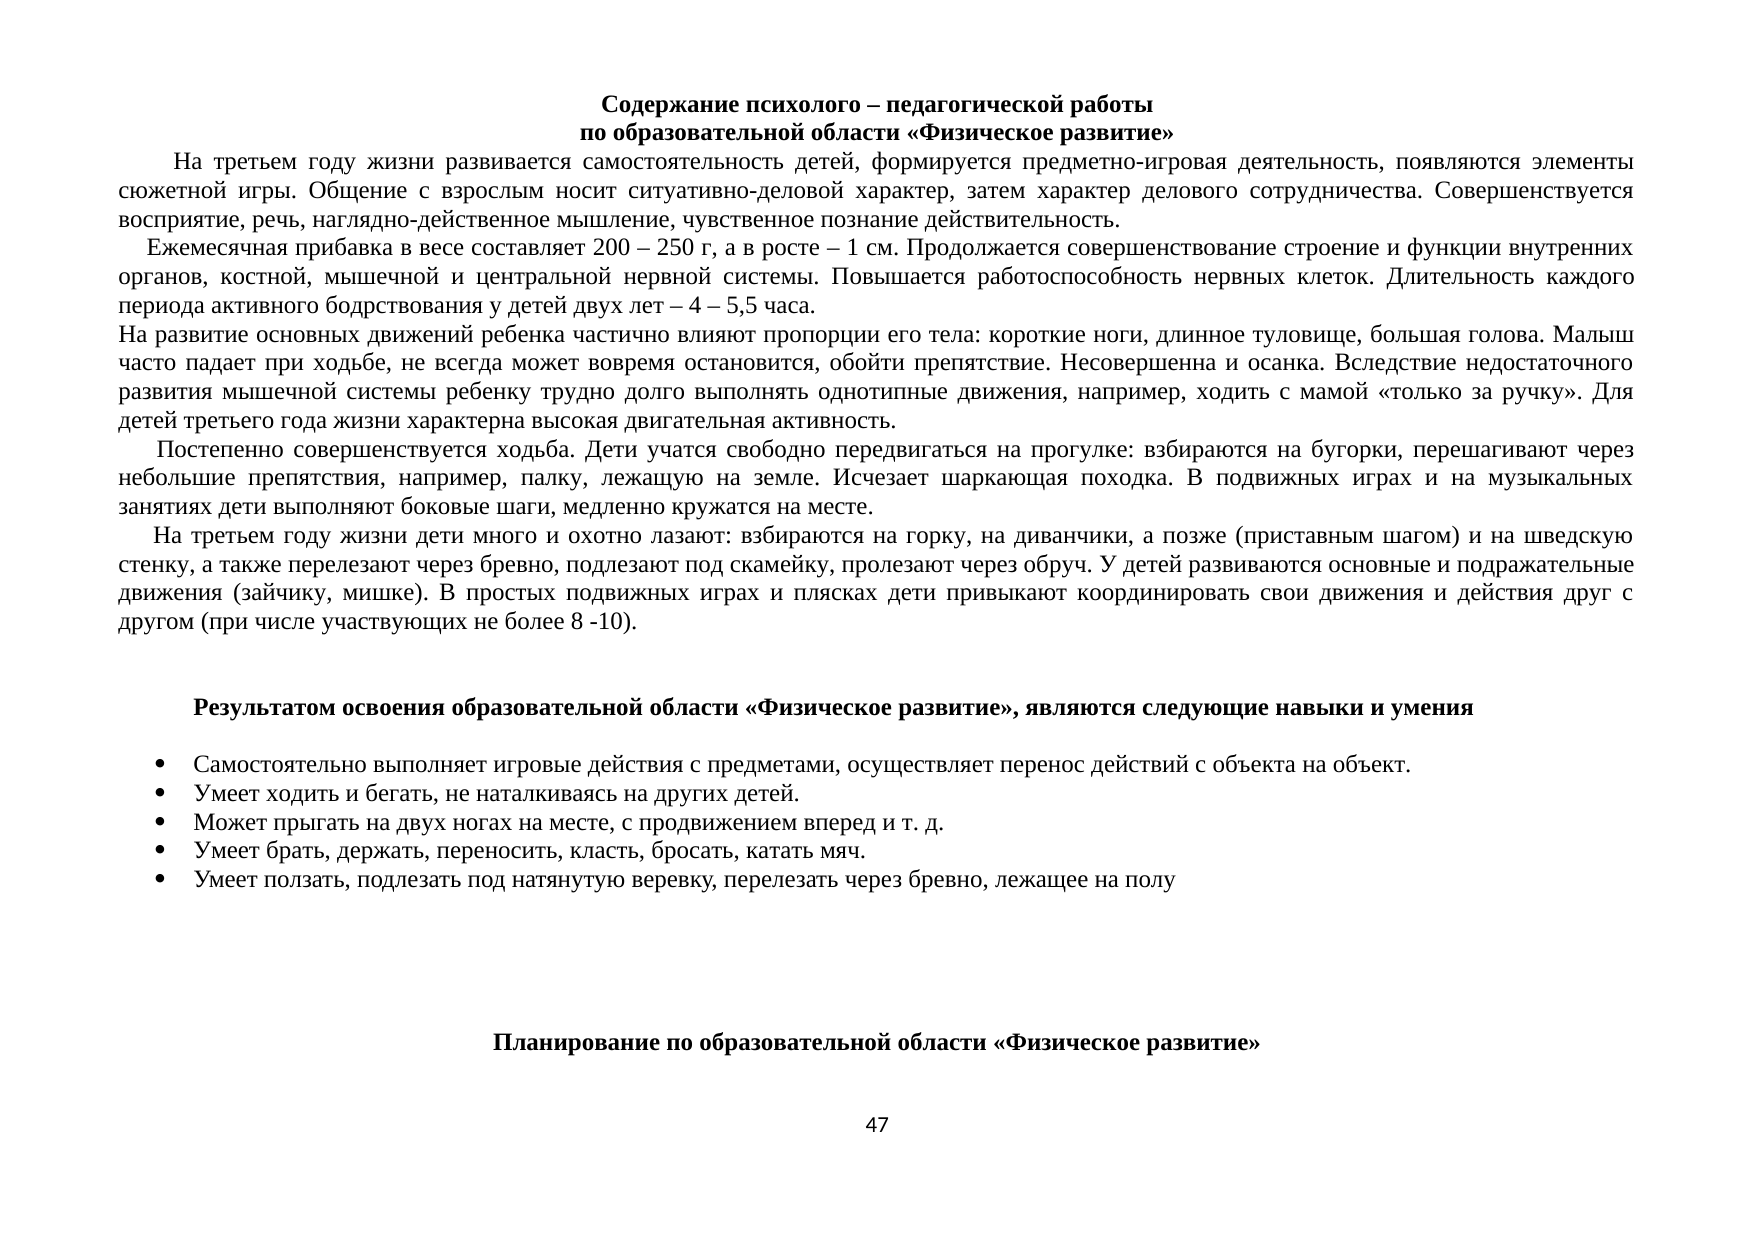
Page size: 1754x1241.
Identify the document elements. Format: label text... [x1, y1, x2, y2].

text по образовательной области «Физическое развитие» [118, 117, 1636, 146]
text Ежемесячная прибавка в весе составляет 200 – 250 г, а в росте – 1 см. Продолжается совершенствование строение и функции внутренних органов, костной, мышечной и центральной нервной системы. Повышается работоспособность нервных клеток. Длительность каждого периода активного бодрствования у детей двух лет – 4 – 5,5 часа. [118, 232, 1636, 319]
text На третьем году жизни дети много и охотно лазают: взбираются на горку, на диванчики, а позже (приставным шагом) и на шведскую стенку, а также перелезают через бревно, подлезают под скамейку, пролезают через обруч. У детей развиваются основные и подражательные движения (зайчику, мишке). В простых подвижных играх и плясках дети привыкают координировать свои движения и действия друг с другом (при числе участвующих не более 8 -10). [118, 520, 1636, 635]
text Постепенно совершенствуется ходьба. Дети учатся свободно передвигаться на прогулке: взбираются на бугорки, перешагивают через небольшие препятствия, например, палку, лежащую на земле. Исчезает шаркающая походка. В подвижных играх и на музыкальных занятиях дети выполняют боковые шаги, медленно кружатся на месте. [118, 434, 1636, 520]
text Планирование по образовательной области «Физическое развитие» [118, 1027, 1636, 1056]
text Содержание психолого – педагогической работы [118, 89, 1636, 117]
text На третьем году жизни развивается самостоятельность детей, формируется предметно-игровая деятельность, появляются элементы сюжетной игры. Общение с взрослым носит ситуативно-деловой характер, затем характер делового сотрудничества. Совершенствуется восприятие, речь, наглядно-действенное мышление, чувственное познание действительность. [118, 146, 1636, 232]
text Результатом освоения образовательной области «Физическое развитие», являются следующие навыки и умения [193, 692, 1636, 721]
list Самостоятельно выполняет игровые действия с предметами, осуществляет перенос действий с объекта на объект. [156, 749, 1636, 778]
list Умеет брать, держать, переносить, класть, бросать, катать мяч. [156, 835, 1636, 864]
list Умеет ползать, подлезать под натянутую веревку, перелезать через бревно, лежащее на полу [156, 864, 1636, 893]
list Может прыгать на двух ногах на месте, с продвижением вперед и т. д. [156, 807, 1636, 835]
text На развитие основных движений ребенка частично влияют пропорции его тела: короткие ноги, длинное туловище, большая голова. Малыш часто падает при ходьбе, не всегда может вовремя остановится, обойти препятствие. Несовершенна и осанка. Вследствие недостаточного развития мышечной системы ребенку трудно долго выполнять однотипные движения, например, ходить с мамой «только за ручку». Для детей третьего года жизни характерна высокая двигательная активность. [118, 319, 1636, 434]
list Умеет ходить и бегать, не наталкиваясь на других детей. [156, 778, 1636, 807]
